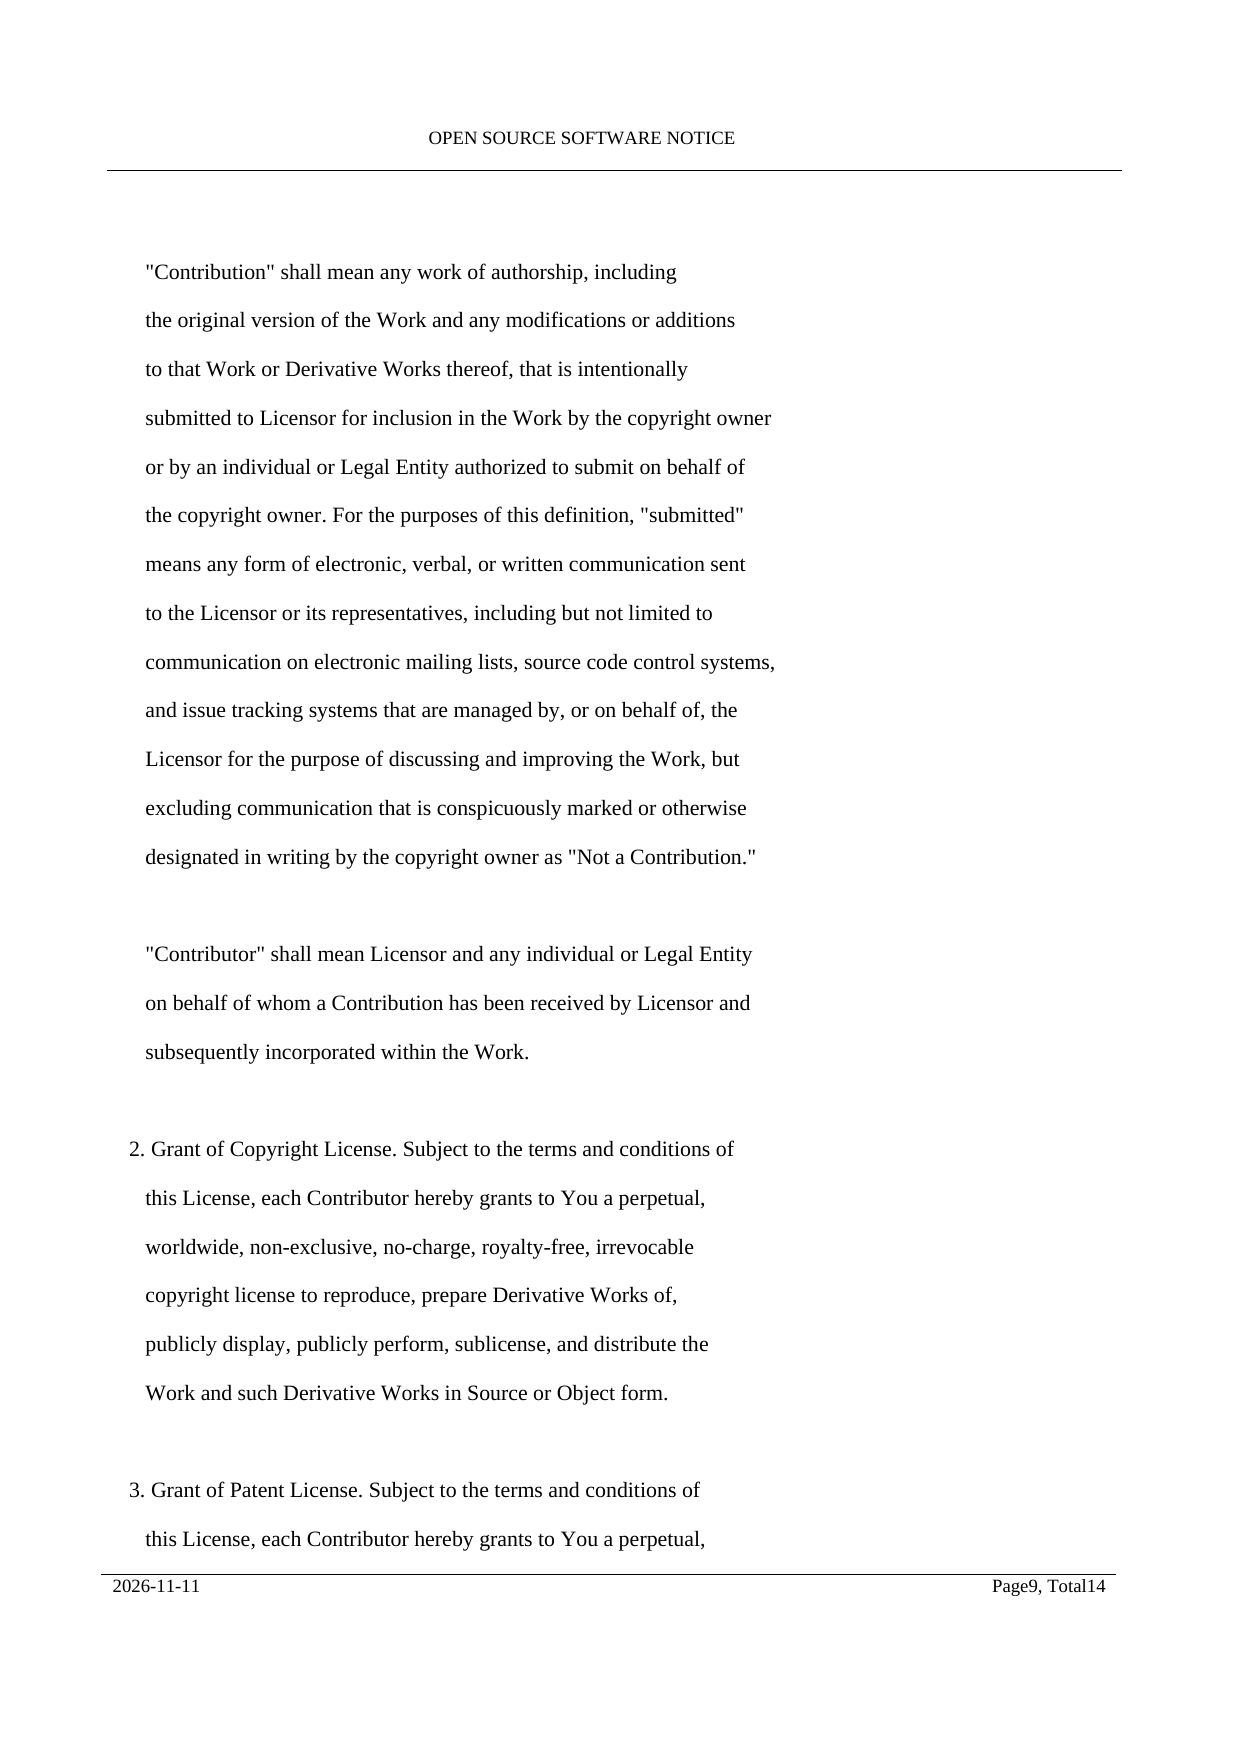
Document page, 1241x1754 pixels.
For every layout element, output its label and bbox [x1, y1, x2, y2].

text [112, 206, 1128, 1555]
